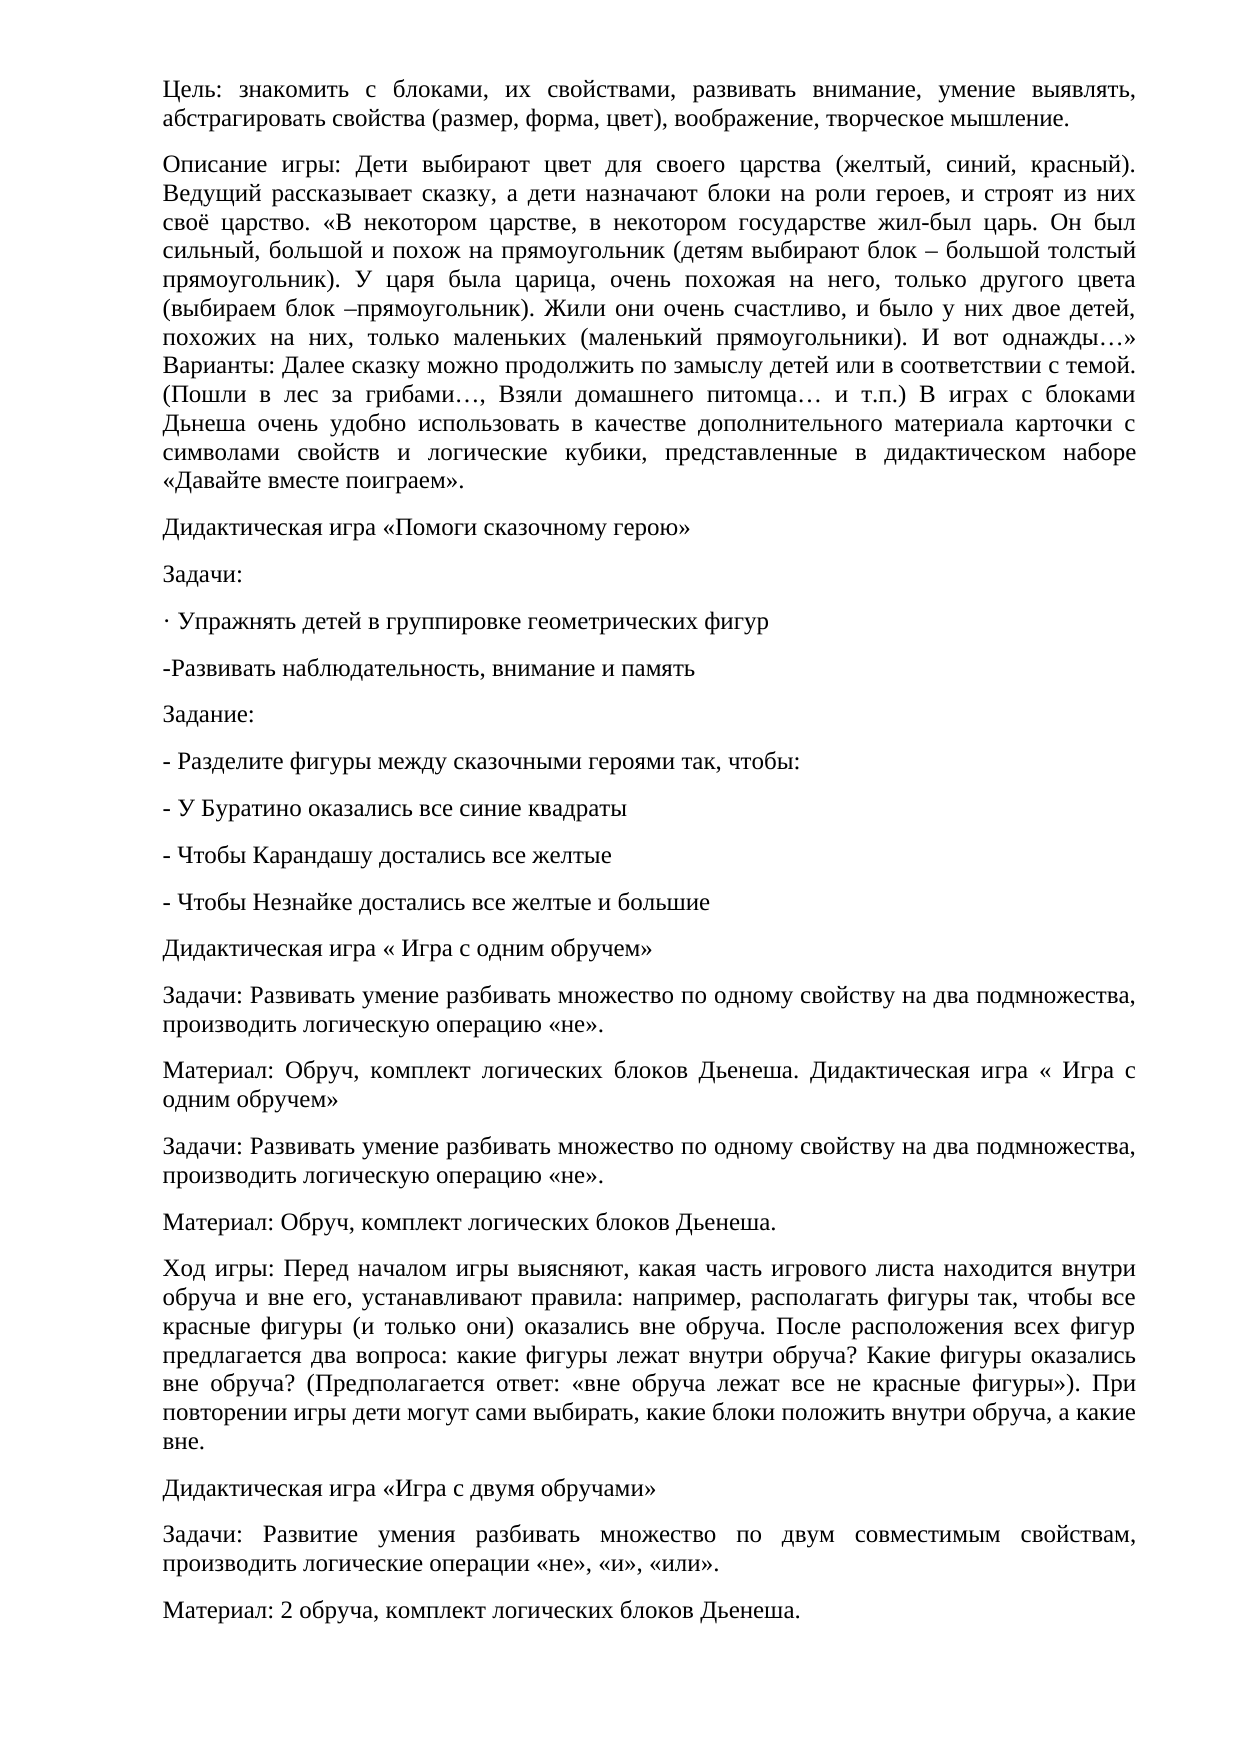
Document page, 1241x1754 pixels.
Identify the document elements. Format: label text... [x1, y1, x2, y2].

text Материал: Обруч, комплект логических блоков Дьенеша. [162, 1207, 1137, 1235]
text · Упражнять детей в группировке геометрических фигур [162, 606, 1137, 635]
text Дидактическая игра «Игра с двумя обручами» [162, 1473, 1137, 1501]
text Дидактическая игра « Игра с одним обручем» [162, 933, 1137, 962]
text -Развивать наблюдательность, внимание и память [162, 653, 1137, 681]
text - У Буратино оказались все синие квадраты [162, 793, 1137, 822]
text Материал: 2 обруча, комплект логических блоков Дьенеша. [162, 1595, 1137, 1624]
text Задание: [162, 699, 1137, 728]
text Задачи: [162, 559, 1137, 588]
text Материал: Обруч, комплект логических блоков Дьенеша. Дидактическая игра « Игра с одним обручем» [162, 1056, 1137, 1113]
text Описание игры: Дети выбирают цвет для своего царства (желтый, синий, красный). Ведущий рассказывает сказку, а дети назначают блоки на роли героев, и строят из них своё царство. «В некотором царстве, в некотором государстве жил-был царь. Он был сильный, большой и похож на прямоугольник (детям выбирают блок – большой толстый прямоугольник). У царя была царица, очень похожая на него, только другого цвета (выбираем блок –прямоугольник). Жили они очень счастливо, и было у них двое детей, похожих на них, только маленьких (маленький прямоугольники). И вот однажды…» Варианты: Далее сказку можно продолжить по замыслу детей или в соответствии с темой. (Пошли в лес за грибами…, Взяли домашнего питомца… и т.п.) В играх с блоками Дьнеша очень удобно использовать в качестве дополнительного материала карточки с символами свойств и логические кубики, представленные в дидактическом наборе «Давайте вместе поиграем». [162, 149, 1137, 494]
text - Чтобы Незнайке достались все желтые и большие [162, 887, 1137, 915]
text Цель: знакомить с блоками, их свойствами, развивать внимание, умение выявлять, абстрагировать свойства (размер, форма, цвет), воображение, творческое мышление. [162, 74, 1137, 131]
text Задачи: Развитие умения разбивать множество по двум совместимым свойствам, производить логические операции «не», «и», «или». [162, 1519, 1137, 1577]
text - Разделите фигуры между сказочными героями так, чтобы: [162, 746, 1137, 775]
text Дидактическая игра «Помоги сказочному герою» [162, 512, 1137, 541]
text - Чтобы Карандашу достались все желтые [162, 840, 1137, 868]
text Задачи: Развивать умение разбивать множество по одному свойству на два подмножества, производить логическую операцию «не». [162, 980, 1137, 1038]
text Задачи: Развивать умение разбивать множество по одному свойству на два подмножества, производить логическую операцию «не». [162, 1131, 1137, 1189]
